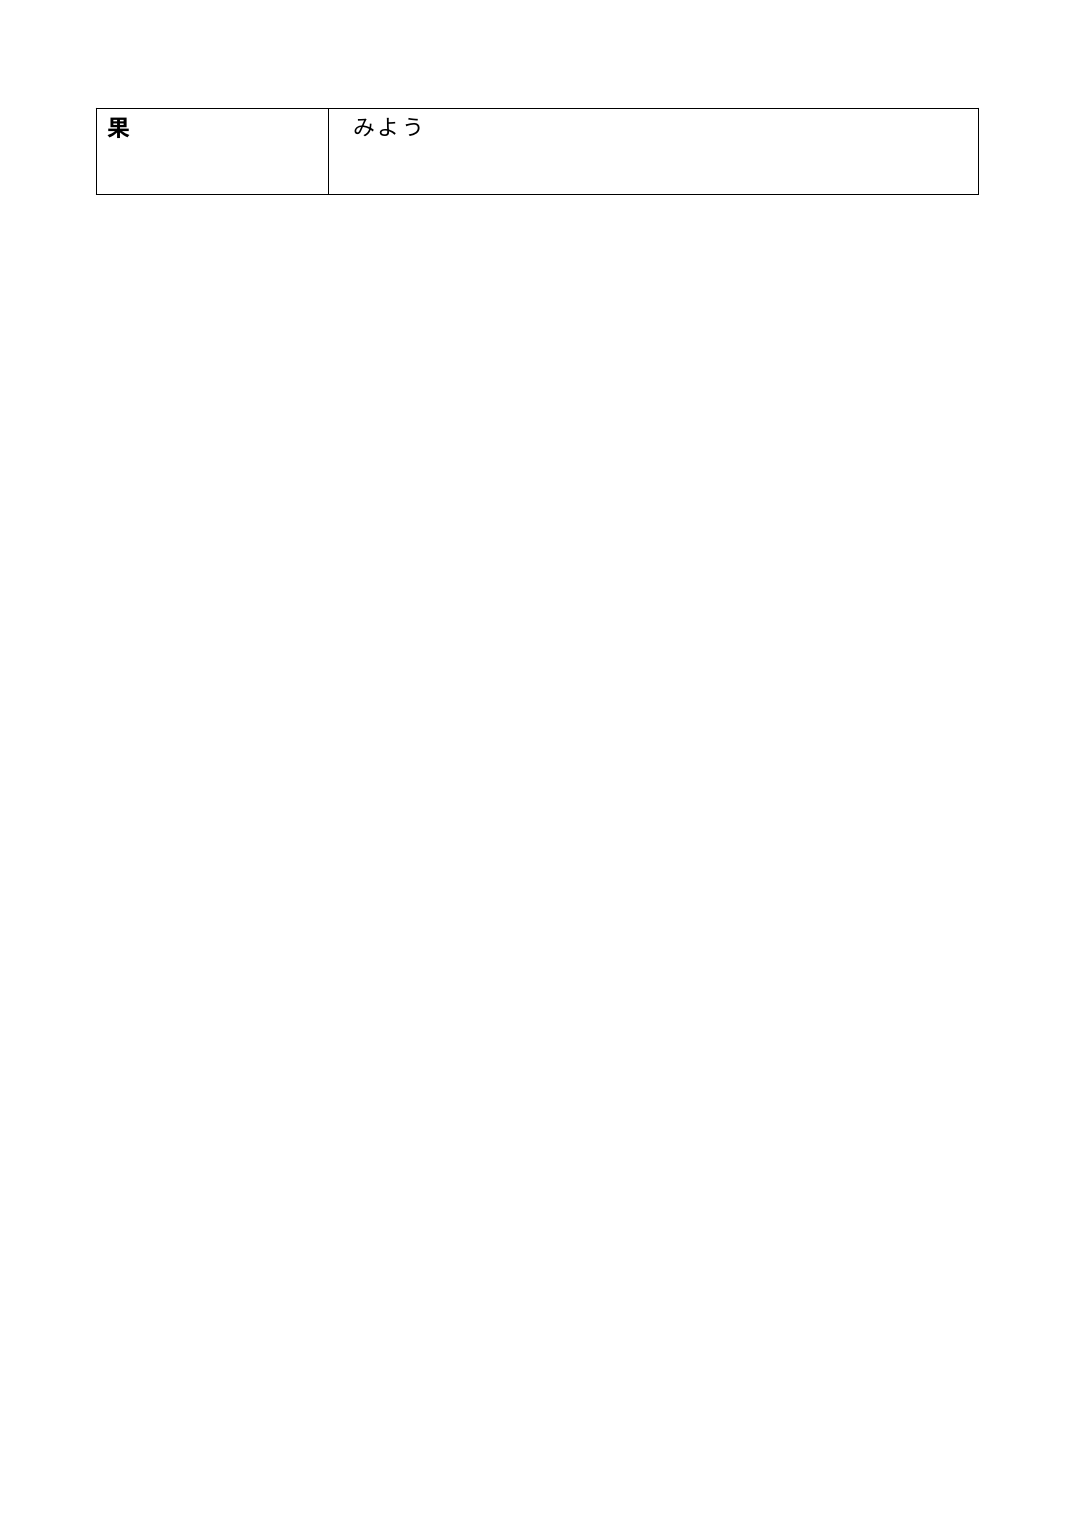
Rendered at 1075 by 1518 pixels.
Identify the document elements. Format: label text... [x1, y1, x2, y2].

table_cell ⑩図表や写真の効果 [97, 109, 328, 194]
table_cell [329, 109, 978, 194]
